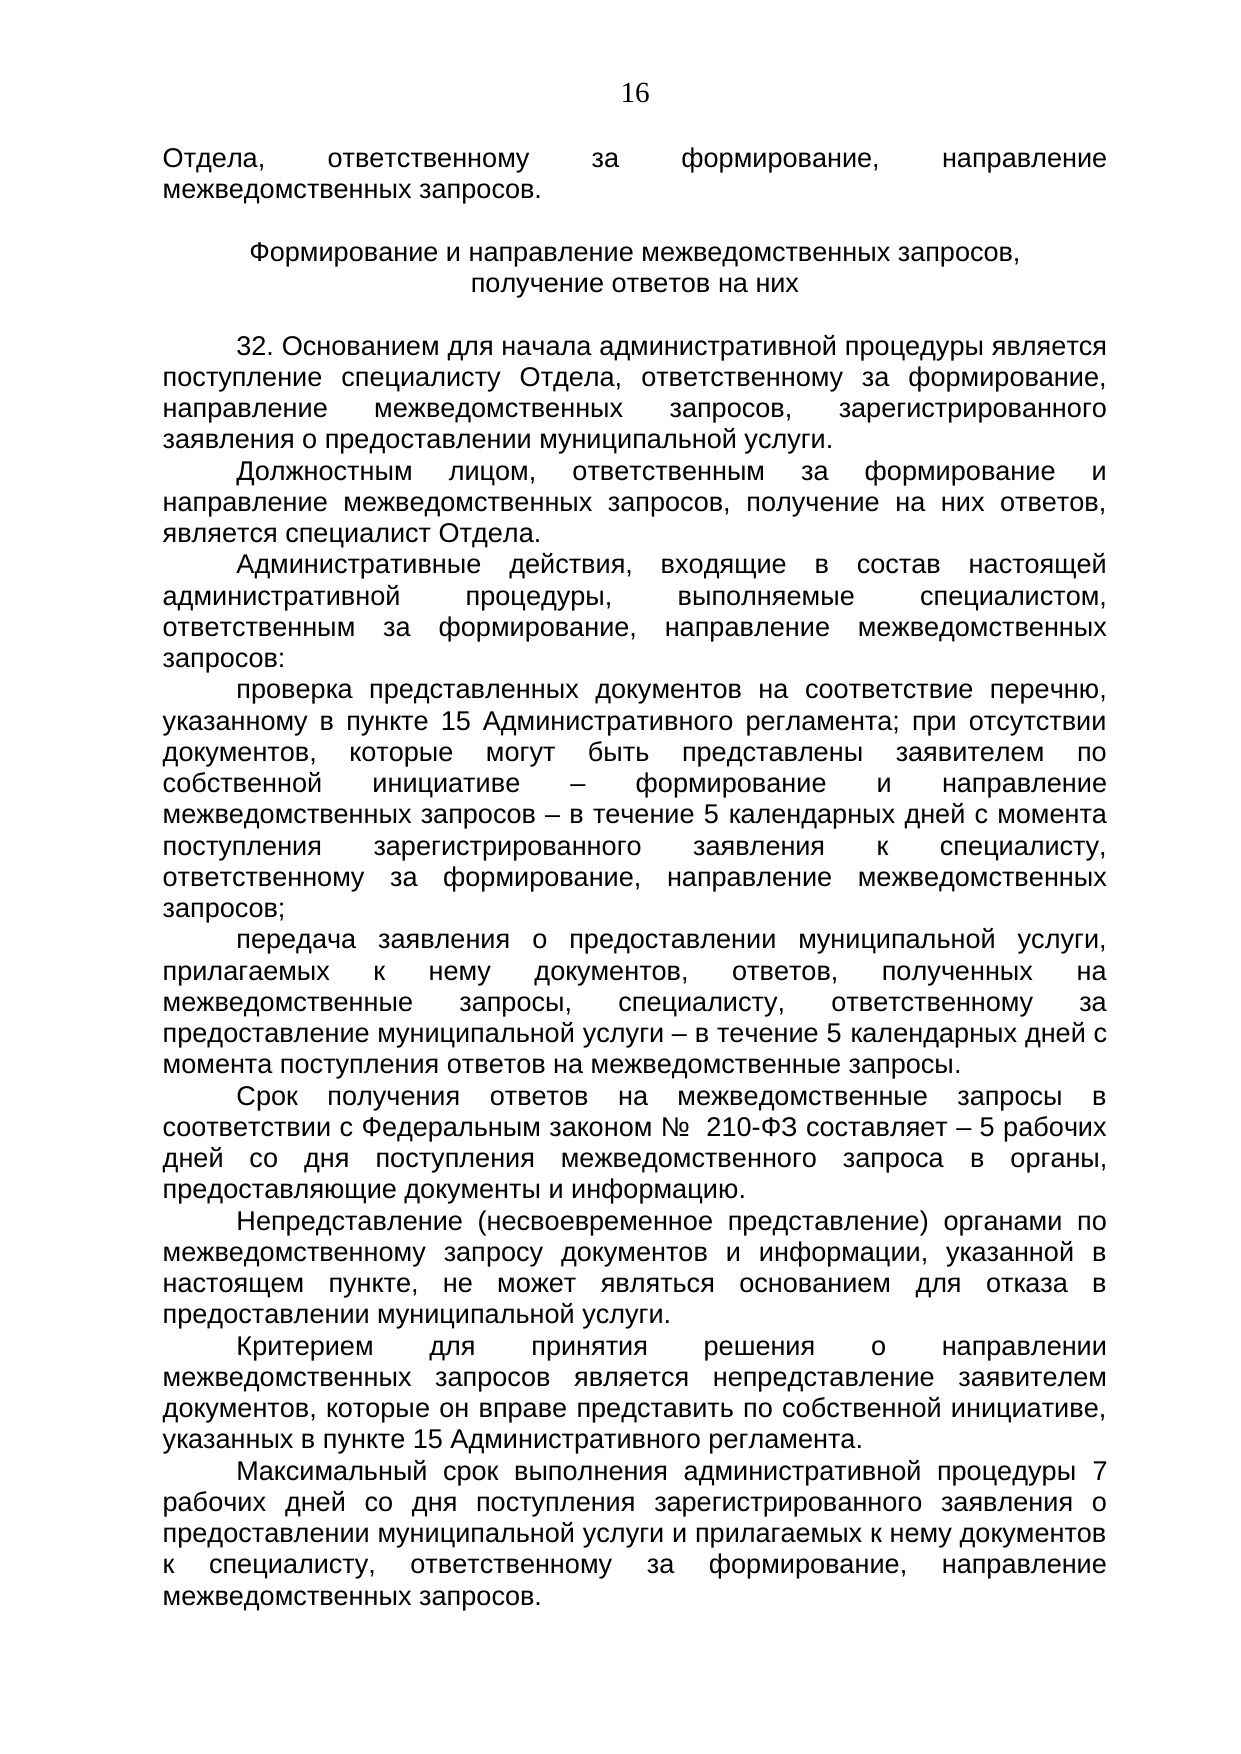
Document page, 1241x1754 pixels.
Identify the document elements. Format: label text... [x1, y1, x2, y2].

text Критерием для принятия решения о направлении межведомственных запросов является непредставление заявителем документов, которые он вправе представить по собственной инициативе, указанных в пункте 15 Административного регламента. [162, 1329, 1107, 1454]
text 32. Основанием для начала административной процедуры является поступление специалисту Отдела, ответственному за формирование, направление межведомственных запросов, зарегистрированного заявления о предоставлении муниципальной услуги. [162, 329, 1107, 454]
text Непредставление (несвоевременное представление) органами по межведомственному запросу документов и информации, указанной в настоящем пункте, не может являться основанием для отказа в предоставлении муниципальной услуги. [162, 1204, 1107, 1329]
text Административные действия, входящие в состав настоящей административной процедуры, выполняемые специалистом, ответственным за формирование, направление межведомственных запросов: [162, 548, 1107, 673]
text Срок получения ответов на межведомственные запросы в соответствии с Федеральным законом № 210-ФЗ составляет – 5 рабочих дней со дня поступления межведомственного запроса в органы, предоставляющие документы и информацию. [162, 1079, 1107, 1204]
text Формирование и направление межведомственных запросов, [162, 236, 1107, 267]
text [162, 142, 1107, 204]
text проверка представленных документов на соответствие перечню, указанному в пункте 15 Административного регламента; при отсутствии документов, которые могут быть представлены заявителем по собственной инициативе – формирование и направление межведомственных запросов – в течение 5 календарных дней с момента поступления зарегистрированного заявления к специалисту, ответственному за формирование, направление межведомственных запросов; [162, 673, 1107, 923]
text Должностным лицом, ответственным за формирование и направление межведомственных запросов, получение на них ответов, является специалист Отдела. [162, 454, 1107, 548]
text получение ответов на них [162, 267, 1107, 298]
text передача заявления о предоставлении муниципальной услуги, прилагаемых к нему документов, ответов, полученных на межведомственные запросы, специалисту, ответственному за предоставление муниципальной услуги – в течение 5 календарных дней с момента поступления ответов на межведомственные запросы. [162, 923, 1107, 1079]
text Максимальный срок выполнения административной процедуры 7 рабочих дней со дня поступления зарегистрированного заявления о предоставлении муниципальной услуги и прилагаемых к нему документов к специалисту, ответственному за формирование, направление межведомственных запросов. [162, 1454, 1107, 1611]
